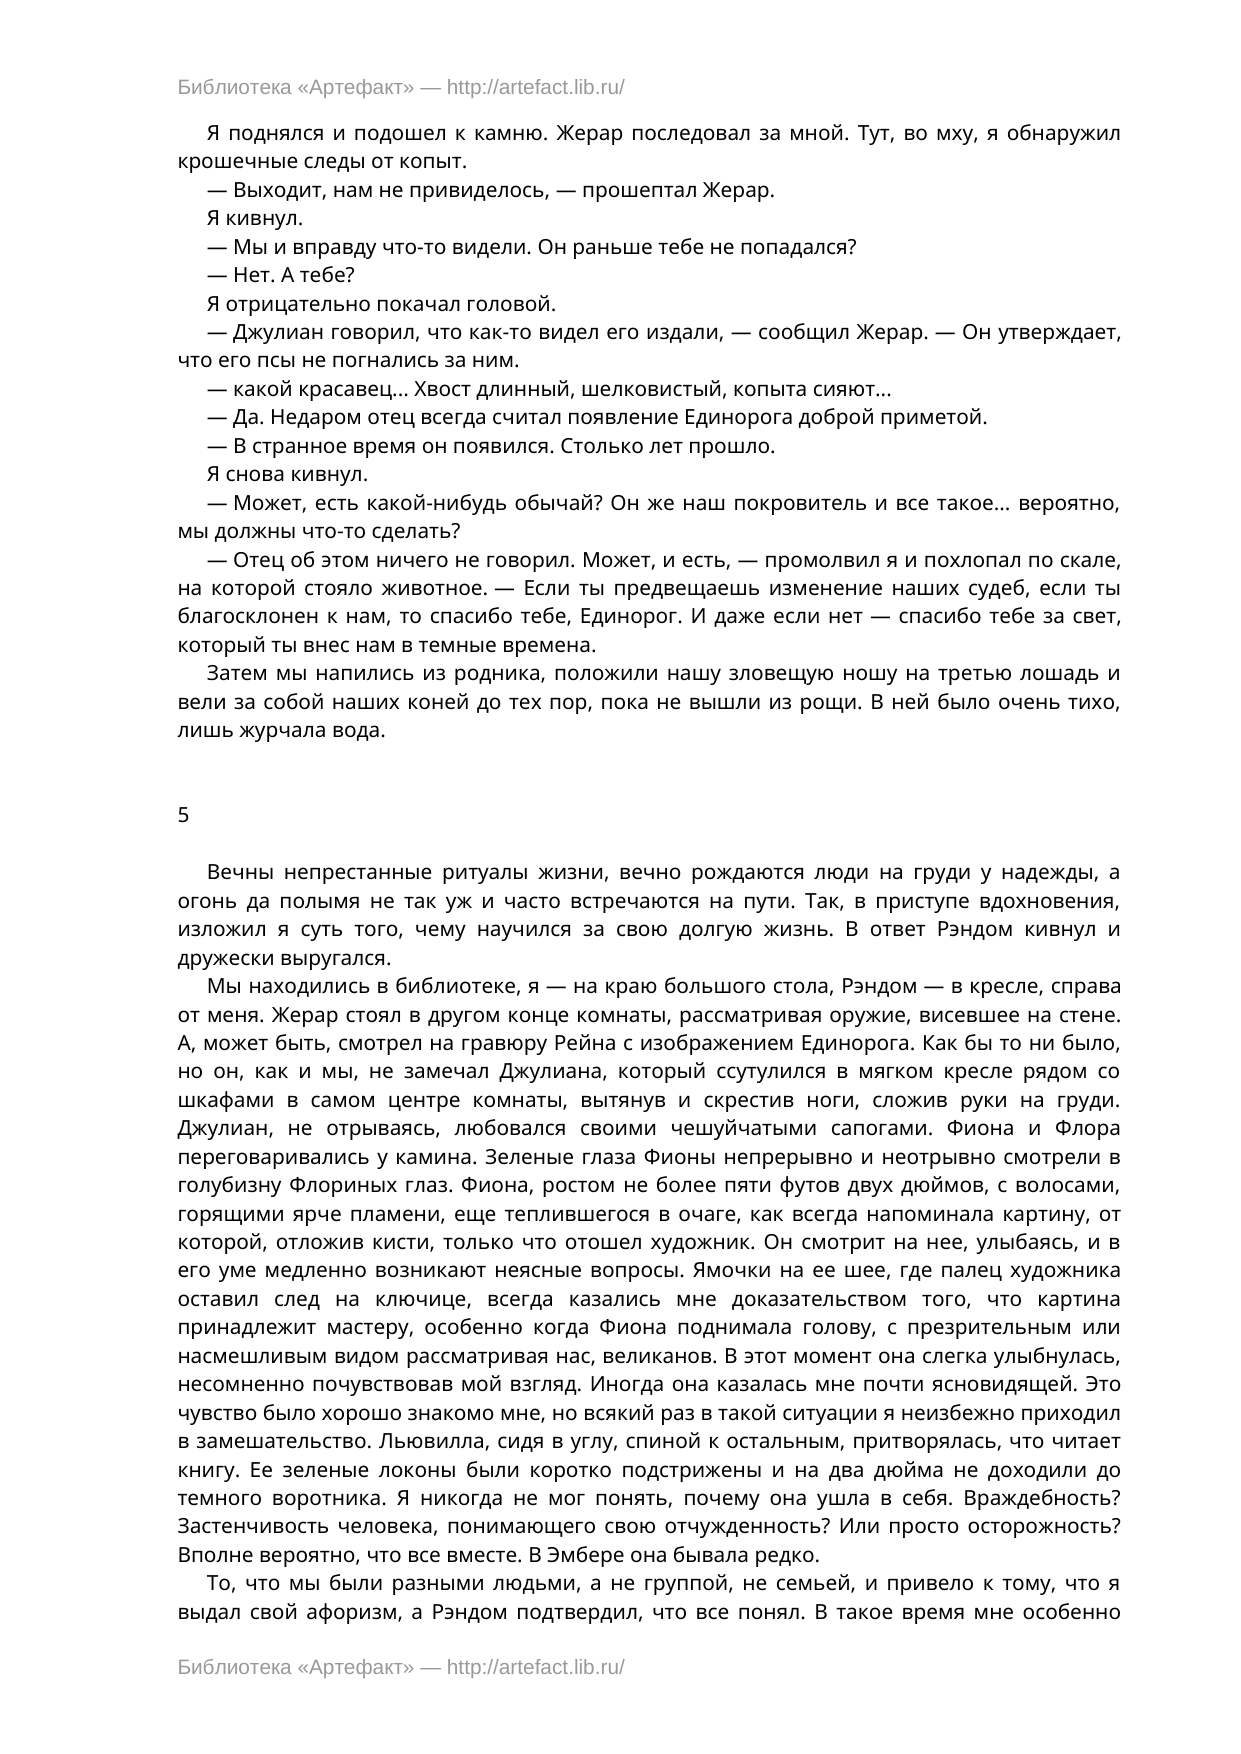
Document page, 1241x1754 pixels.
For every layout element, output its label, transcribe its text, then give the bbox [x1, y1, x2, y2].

text — какой красавец... Хвост длинный, шелковистый, копыта сияют... [177, 374, 1122, 402]
text Я поднялся и подошел к камню. Жерар последовал за мной. Тут, во мху, я обнаружил крошечные следы от копыт. [177, 118, 1122, 175]
text Я снова кивнул. [177, 459, 1122, 488]
text 5 [177, 801, 1122, 829]
text — Нет. А тебе? [177, 260, 1122, 289]
text Я кивнул. [177, 203, 1122, 232]
text — Отец об этом ничего не говорил. Может, и есть, — промолвил я и похлопал по скале, на которой стояло животное. — Если ты предвещаешь изменение наших судеб, если ты благосклонен к нам, то спасибо тебе, Единорог. И даже если нет — спасибо тебе за свет, который ты внес нам в темные времена. [177, 545, 1122, 658]
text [177, 1568, 1122, 1625]
text Мы находились в библиотеке, я — на краю большого стола, Рэндом — в кресле, справа от меня. Жерар стоял в другом конце комнаты, рассматривая оружие, висевшее на стене. А, может быть, смотрел на гравюру Рейна с изображением Единорога. Как бы то ни было, но он, как и мы, не замечал Джулиана, который ссутулился в мягком кресле рядом со шкафами в самом центре комнаты, вытянув и скрестив ноги, сложив руки на груди. Джулиан, не отрываясь, любовался своими чешуйчатыми сапогами. Фиона и Флора переговаривались у камина. Зеленые глаза Фионы непрерывно и неотрывно смотрели в голубизну Флориных глаз. Фиона, ростом не более пяти футов двух дюймов, с волосами, горящими ярче пламени, еще теплившегося в очаге, как всегда напоминала картину, от которой, отложив кисти, только что отошел художник. Он смотрит на нее, улыбаясь, и в его уме медленно возникают неясные вопросы. Ямочки на ее шее, где палец художника оставил след на ключице, всегда казались мне доказательством того, что картина принадлежит мастеру, особенно когда Фиона поднимала голову, с презрительным или насмешливым видом рассматривая нас, великанов. В этот момент она слегка улыбнулась, несомненно почувствовав мой взгляд. Иногда она казалась мне почти ясновидящей. Это чувство было хорошо знакомо мне, но всякий раз в такой ситуации я неизбежно приходил в замешательство. Льювилла, сидя в углу, спиной к остальным, притворялась, что читает книгу. Ее зеленые локоны были коротко подстрижены и на два дюйма не доходили до темного воротника. Я никогда не мог понять, почему она ушла в себя. Враждебность? Застенчивость человека, понимающего свою отчужденность? Или просто осторожность? Вполне вероятно, что все вместе. В Эмбере она бывала редко. [177, 971, 1122, 1568]
text — Джулиан говорил, что как-то видел его издали, — сообщил Жерар. — Он утверждает, что его псы не погнались за ним. [177, 317, 1122, 374]
text Затем мы напились из родника, положили нашу зловещую ношу на третью лошадь и вели за собой наших коней до тех пор, пока не вышли из рощи. В ней было очень тихо, лишь журчала вода. [177, 658, 1122, 744]
text — Может, есть какой-нибудь обычай? Он же наш покровитель и все такое... вероятно, мы должны что-то сделать? [177, 488, 1122, 545]
text — В странное время он появился. Столько лет прошло. [177, 431, 1122, 459]
text — Да. Недаром отец всегда считал появление Единорога доброй приметой. [177, 402, 1122, 431]
text — Мы и вправду что-то видели. Он раньше тебе не попадался? [177, 232, 1122, 260]
text — Выходит, нам не привиделось, — прошептал Жерар. [177, 175, 1122, 203]
text Я отрицательно покачал головой. [177, 289, 1122, 317]
text Вечны непрестанные ритуалы жизни, вечно рождаются люди на груди у надежды, а огонь да полымя не так уж и часто встречаются на пути. Так, в приступе вдохновения, изложил я суть того, чему научился за свою долгую жизнь. В ответ Рэндом кивнул и дружески выругался. [177, 857, 1122, 971]
